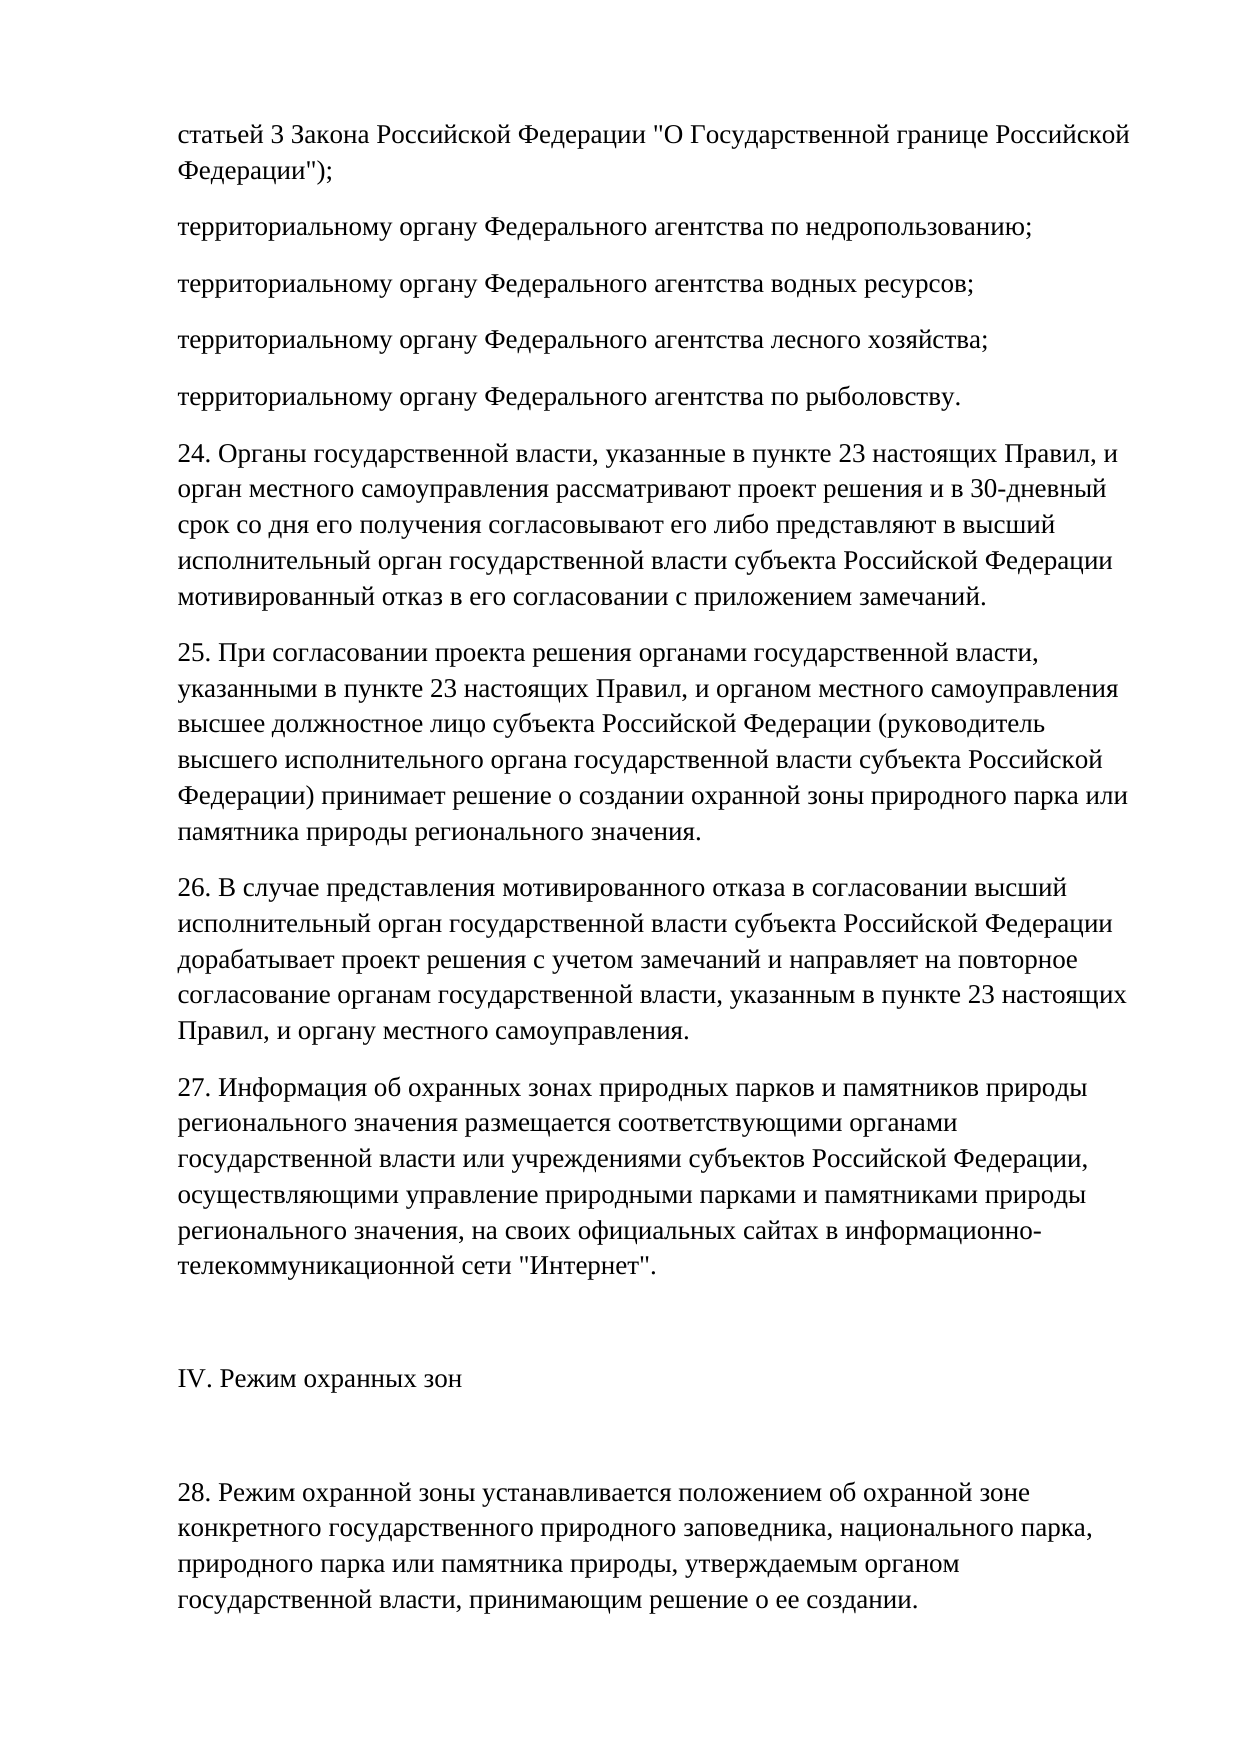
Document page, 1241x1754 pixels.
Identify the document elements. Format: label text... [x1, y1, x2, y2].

text 27. Информация об охранных зонах природных парков и памятников природы регионального значения размещается соответствующими органами государственной власти или учреждениями субъектов Российской Федерации, осуществляющими управление природными парками и памятниками природы регионального значения, на своих официальных сайтах в информационно-телекоммуникационной сети "Интернет". [177, 1071, 1152, 1281]
text территориальному органу Федерального агентства лесного хозяйства; [177, 323, 1152, 355]
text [177, 118, 1152, 185]
text 24. Органы государственной власти, указанные в пункте 23 настоящих Правил, и орган местного самоуправления рассматривают проект решения и в 30-дневный срок со дня его получения согласовывают его либо представляют в высший исполнительный орган государственной власти субъекта Российской Федерации мотивированный отказ в его согласовании с приложением замечаний. [177, 437, 1152, 611]
text территориальному органу Федерального агентства по рыболовству. [177, 380, 1152, 411]
text IV. Режим охранных зон [177, 1363, 1152, 1394]
text 28. Режим охранной зоны устанавливается положением об охранной зоне конкретного государственного природного заповедника, национального парка, природного парка или памятника природы, утверждаемым органом государственной власти, принимающим решение о ее создании. [177, 1476, 1152, 1614]
text территориальному органу Федерального агентства водных ресурсов; [177, 267, 1152, 298]
text 25. При согласовании проекта решения органами государственной власти, указанными в пункте 23 настоящих Правил, и органом местного самоуправления высшее должностное лицо субъекта Российской Федерации (руководитель высшего исполнительного органа государственной власти субъекта Российской Федерации) принимает решение о создании охранной зоны природного парка или памятника природы регионального значения. [177, 636, 1152, 846]
text 26. В случае представления мотивированного отказа в согласовании высший исполнительный орган государственной власти субъекта Российской Федерации дорабатывает проект решения с учетом замечаний и направляет на повторное согласование органам государственной власти, указанным в пункте 23 настоящих Правил, и органу местного самоуправления. [177, 871, 1152, 1045]
text территориальному органу Федерального агентства по недропользованию; [177, 210, 1152, 242]
